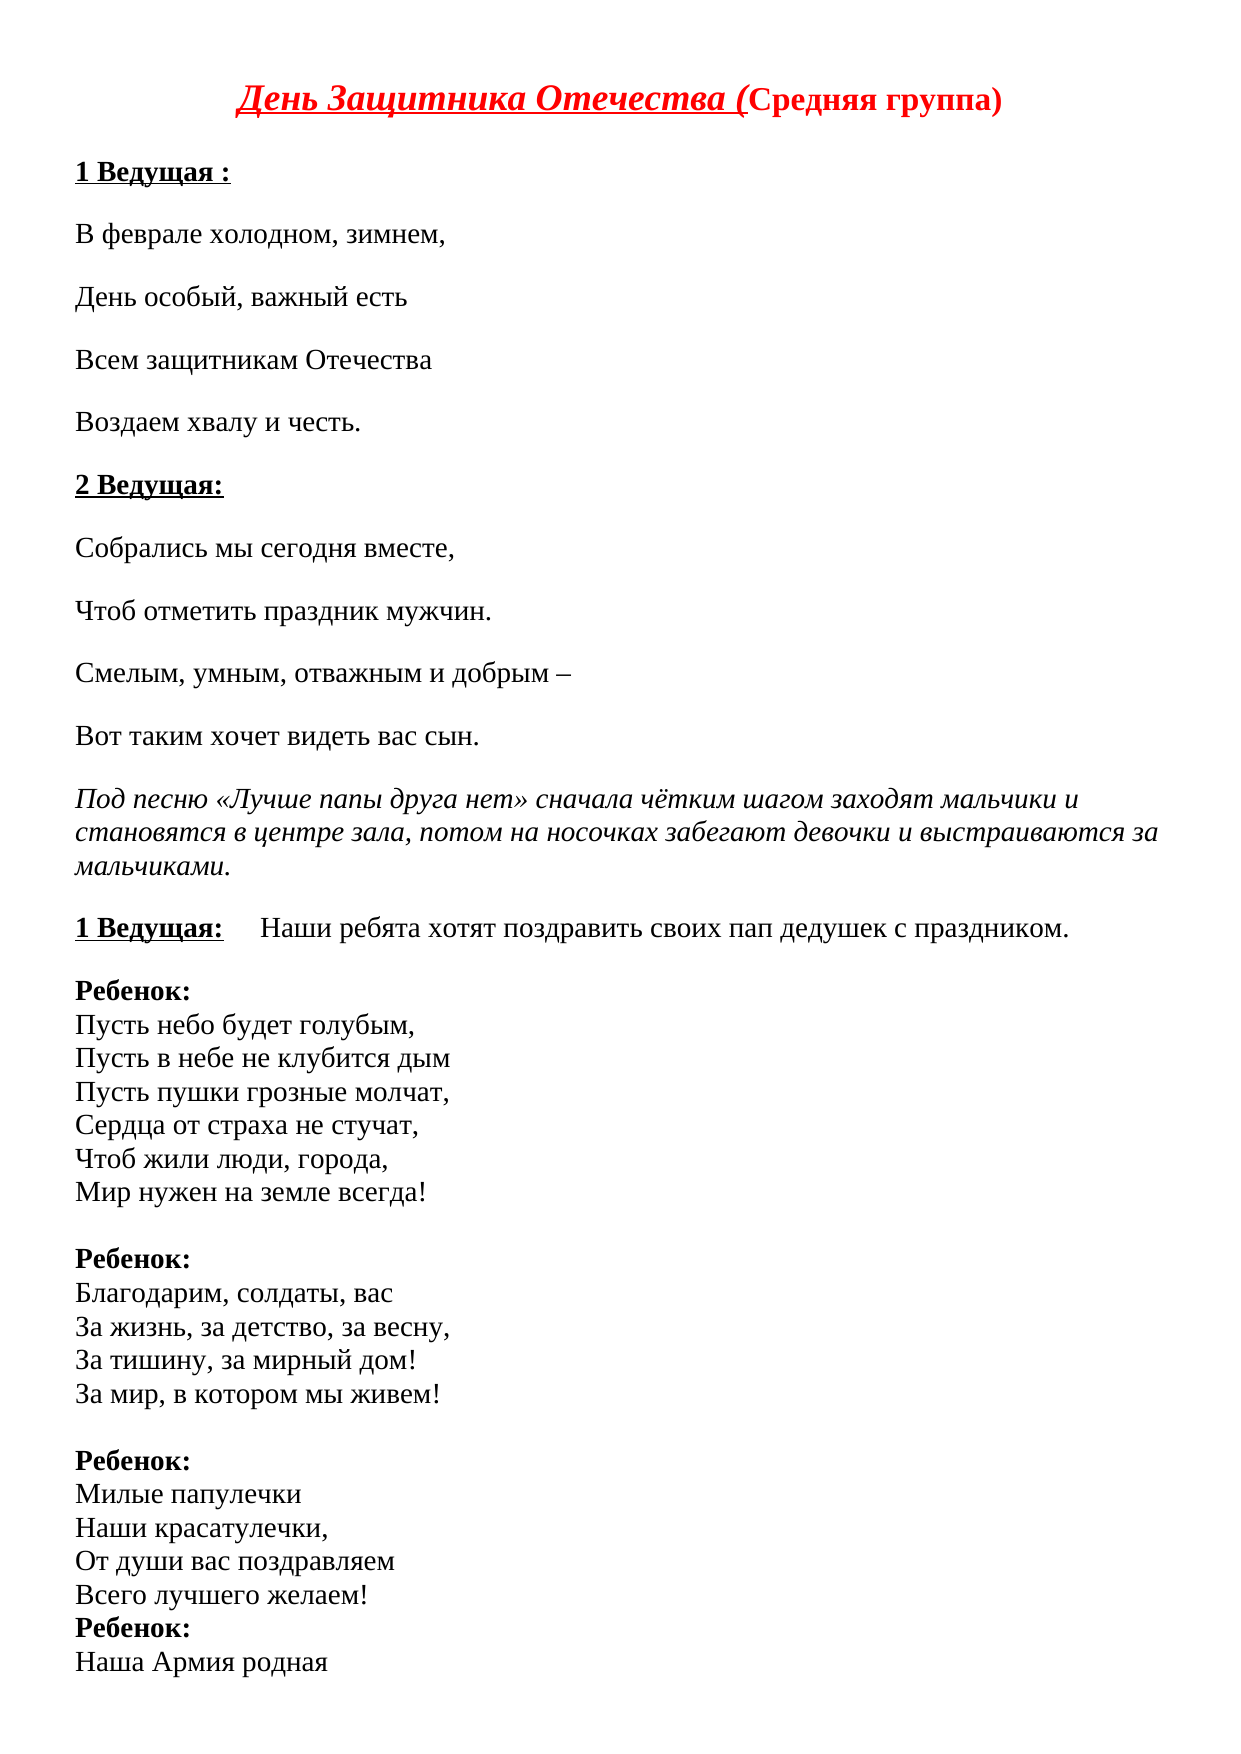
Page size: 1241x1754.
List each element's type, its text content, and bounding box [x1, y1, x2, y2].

text За тишину, за мирный дом! [75, 1342, 1165, 1376]
text Наши красатулечки, [75, 1510, 1165, 1543]
text Смелым, умным, отважным и добрым – [75, 655, 1165, 689]
text В феврале холодном, зимнем, [75, 216, 1165, 250]
text Мир нужен на земле всегда! [75, 1174, 1165, 1208]
text Пусть в небе не клубится дым [75, 1040, 1165, 1074]
text Пусть пушки грозные молчат, [75, 1074, 1165, 1107]
text Вот таким хочет видеть вас сын. [75, 718, 1165, 752]
text 1 Ведущая : [75, 154, 1165, 187]
text Воздаем хвалу и честь. [75, 404, 1165, 438]
text 2 Ведущая: [75, 467, 1165, 501]
text Всем защитникам Отечества [75, 342, 1165, 375]
text День особый, важный есть [75, 279, 1165, 313]
text Собрались мы сегодня вместе, [75, 530, 1165, 563]
text Ребенок: [75, 1242, 1165, 1275]
text За жизнь, за детство, за весну, [75, 1309, 1165, 1342]
text День Защитника Отечества (Средняя группа) [75, 75, 1165, 118]
text Чтоб отметить праздник мужчин. [75, 593, 1165, 626]
text От души вас поздравляем [75, 1543, 1165, 1577]
text Наша Армия родная [75, 1644, 1165, 1678]
text Всего лучшего желаем! [75, 1577, 1165, 1611]
text Чтоб жили люди, города, [75, 1141, 1165, 1174]
text Ребенок: [75, 1611, 1165, 1644]
text Милые папулечки [75, 1476, 1165, 1510]
text 1 Ведущая: Наши ребята хотят поздравить своих пап дедушек с праздником. [75, 911, 1165, 944]
text Благодарим, солдаты, вас [75, 1275, 1165, 1309]
text Ребенок: [75, 973, 1165, 1007]
text Пусть небо будет голубым, [75, 1007, 1165, 1040]
text Ребенок: [75, 1443, 1165, 1476]
text За мир, в котором мы живем! [75, 1376, 1165, 1409]
text Сердца от страха не стучат, [75, 1107, 1165, 1141]
text Под песню «Лучше папы друга нет» сначала чётким шагом заходят мальчики и становятся в центре зала, потом на носочках забегают девочки и выстраиваются за мальчиками. [75, 781, 1165, 881]
